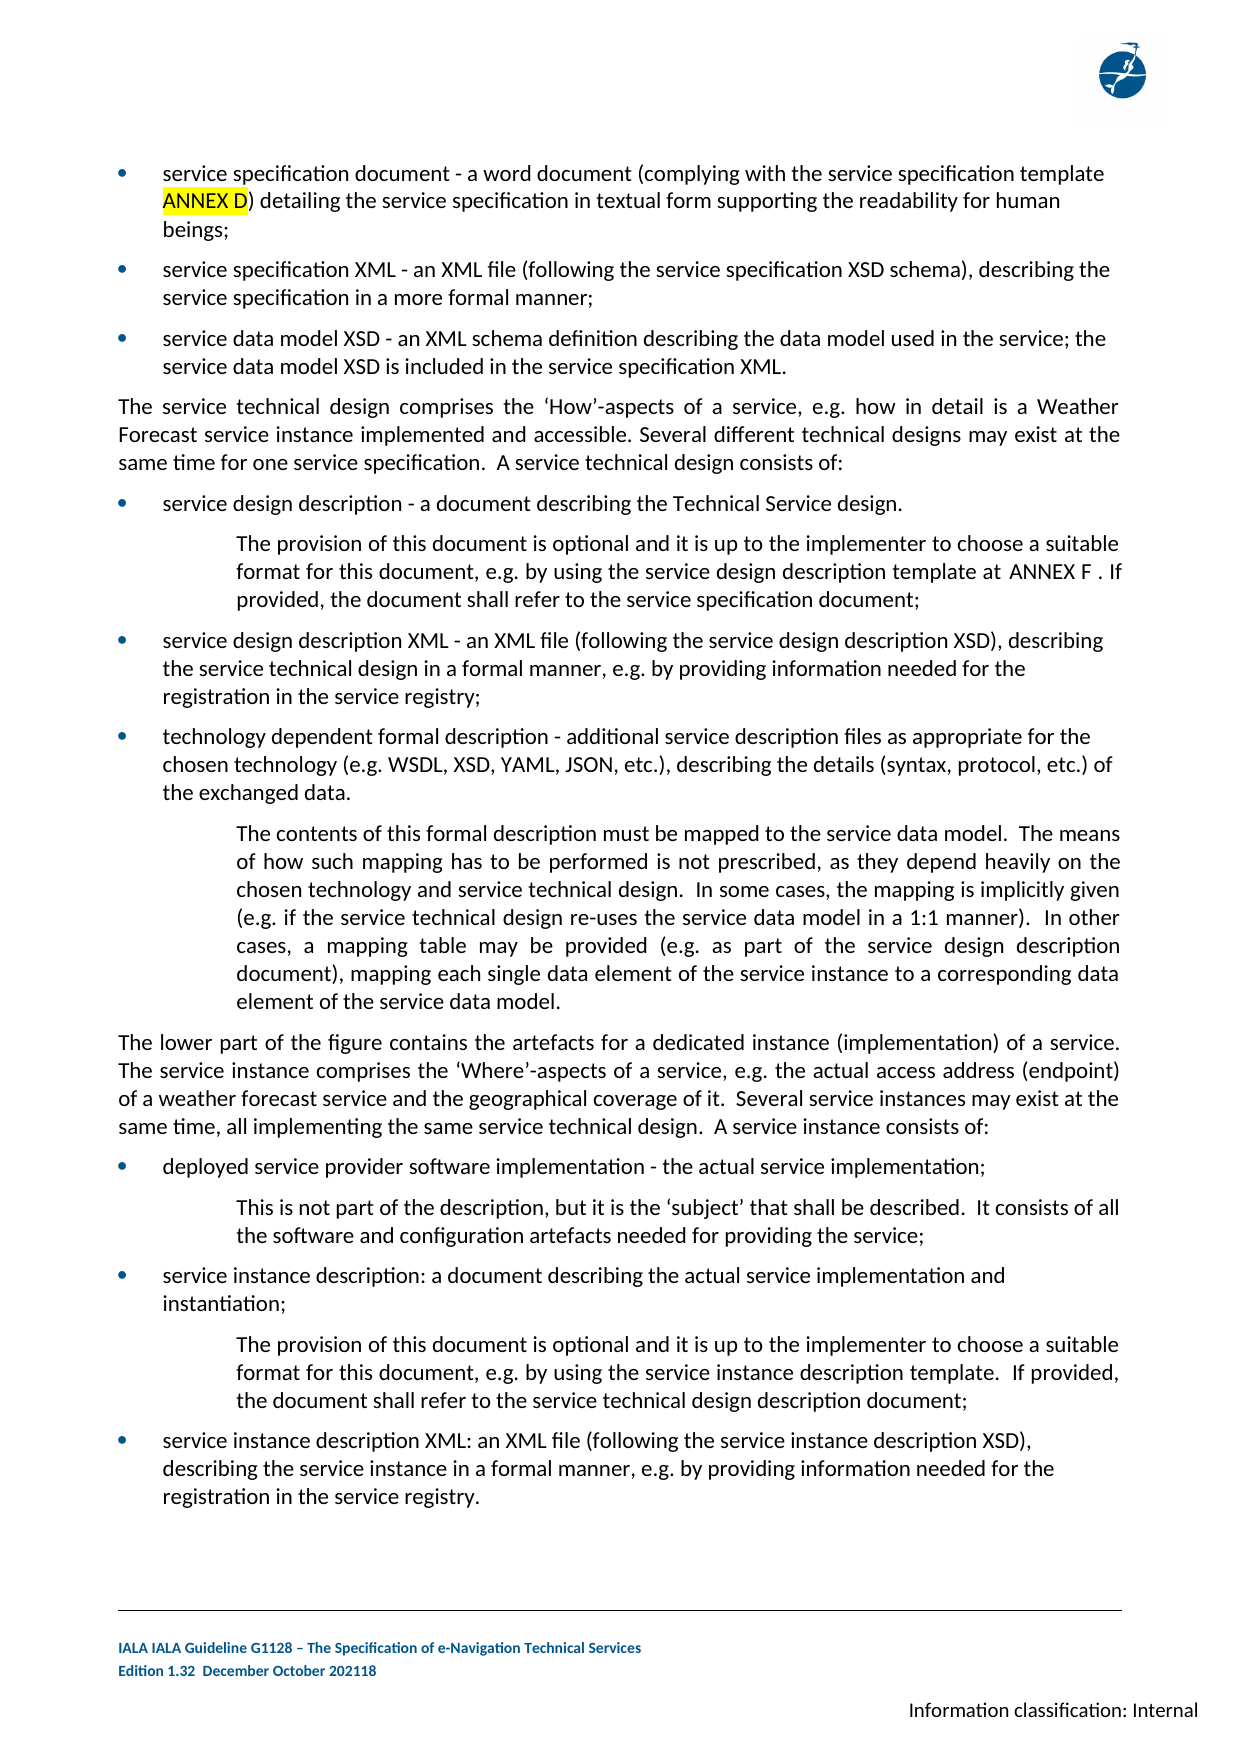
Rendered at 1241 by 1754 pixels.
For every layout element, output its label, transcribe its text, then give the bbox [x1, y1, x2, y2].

text This is not part of the description, but it is the ‘subject’ that shall be described. It consists of all the software and configuration artefacts needed for providing the service; [236, 1193, 1122, 1249]
text The lower part of the figure contains the artefacts for a dedicated instance (implementation) of a service. The service instance comprises the ‘Where’-aspects of a service, e.g. the actual access address (endpoint) of a weather forecast service and the geographical coverage of it. Several service instances may exist at the same time, all implementing the same service technical design. A service instance consists of: [118, 1028, 1122, 1140]
list service specification document - a word document (complying with the service specification template ANNEX D) detailing the service specification in textual form supporting the readability for human beings; [118, 159, 1122, 243]
list service specification XML - an XML file (following the service specification XSD schema), describing the service specification in a more formal manner; [118, 255, 1122, 311]
text The provision of this document is optional and it is up to the implementer to choose a suitable format for this document, e.g. by using the service design description template at ANNEX F . If provided, the document shall refer to the service specification document; [236, 529, 1122, 613]
list service design description - a document describing the Technical Service design. [118, 489, 1122, 517]
list service design description XML - an XML file (following the service design description XSD), describing the service technical design in a formal manner, e.g. by providing information needed for the registration in the service registry; [118, 626, 1122, 710]
text The service technical design comprises the ‘How’-aspects of a service, e.g. how in detail is a Weather Forecast service instance implemented and accessible. Several different technical designs may exist at the same time for one service specification. A service technical design consists of: [118, 392, 1122, 476]
list service instance description: a document describing the actual service implementation and instantiation; [118, 1261, 1122, 1317]
text The provision of this document is optional and it is up to the implementer to choose a suitable format for this document, e.g. by using the service instance description template. If provided, the document shall refer to the service technical design description document; [236, 1330, 1122, 1414]
text The contents of this formal description must be mapped to the service data model. The means of how such mapping has to be performed is not prescribed, as they depend heavily on the chosen technology and service technical design. In some cases, the mapping is implicitly given (e.g. if the service technical design re-uses the service data model in a 1:1 manner). In other cases, a mapping table may be provided (e.g. as part of the service design description document), mapping each single data element of the service instance to a corresponding data element of the service data model. [236, 819, 1122, 1015]
list technology dependent formal description - additional service description files as appropriate for the chosen technology (e.g. WSDL, XSD, YAML, JSON, etc.), describing the details (syntax, protocol, etc.) of the exchanged data. [118, 722, 1122, 807]
list deployed service provider software implementation - the actual service implementation; [118, 1152, 1122, 1180]
picture [1076, 34, 1169, 126]
list service data model XSD - an XML schema definition describing the data model used in the service; the service data model XSD is included in the service specification XML. [118, 324, 1122, 380]
list service instance description XML: an XML file (following the service instance description XSD), describing the service instance in a formal manner, e.g. by providing information needed for the registration in the service registry. [118, 1426, 1122, 1511]
